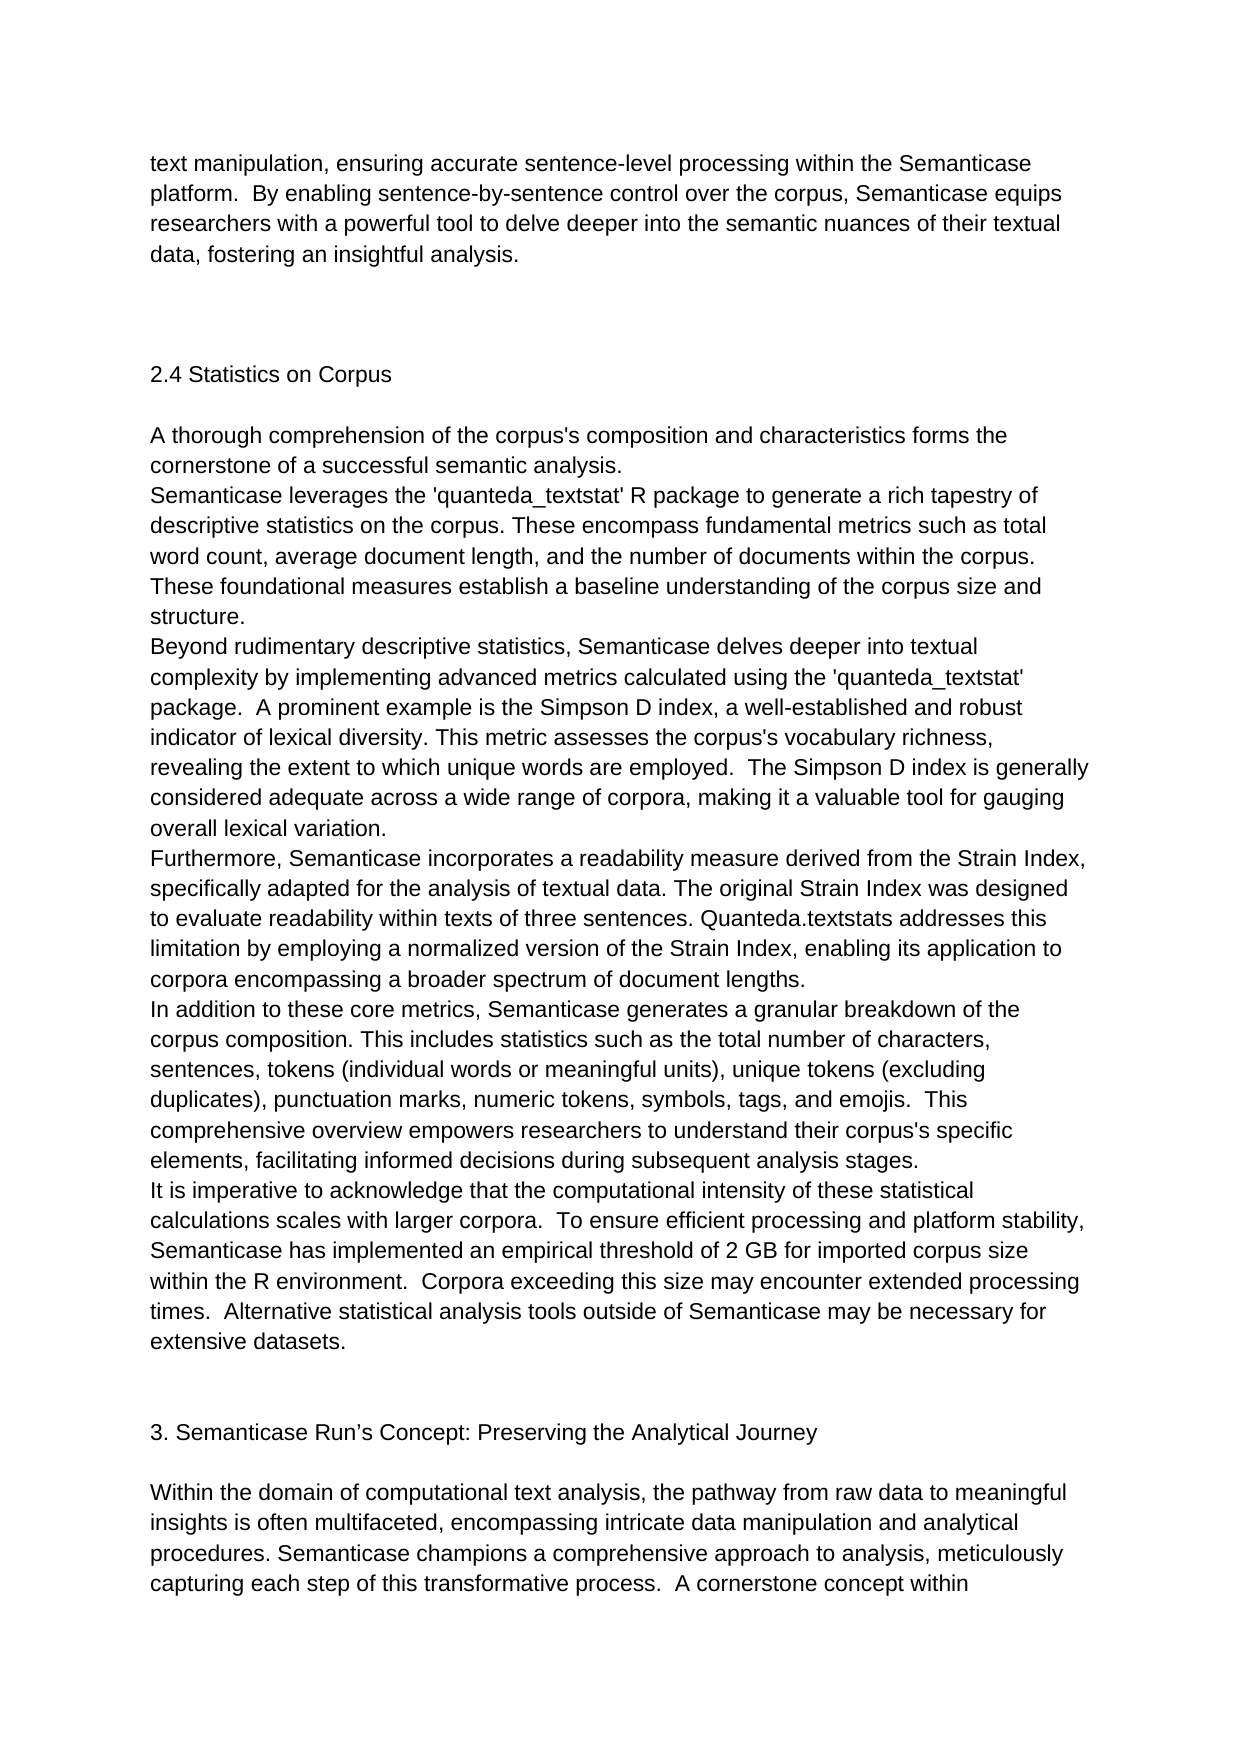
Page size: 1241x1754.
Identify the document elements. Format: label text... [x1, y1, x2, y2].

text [150, 150, 1090, 267]
text Furthermore, Semanticase incorporates a readability measure derived from the Strain Index, specifically adapted for the analysis of textual data. The original Strain Index was designed to evaluate readability within texts of three sentences. Quanteda.textstats addresses this limitation by employing a normalized version of the Strain Index, enabling its application to corpora encompassing a broader spectrum of document lengths. [150, 845, 1090, 992]
text In addition to these core metrics, Semanticase generates a granular breakdown of the corpus composition. This includes statistics such as the total number of characters, sentences, tokens (individual words or meaningful units), unique tokens (excluding duplicates), punctuation marks, numeric tokens, symbols, tags, and emojis. This comprehensive overview empowers researchers to understand their corpus's specific elements, facilitating informed decisions during subsequent analysis stages. [150, 996, 1090, 1173]
text Beyond rudimentary descriptive statistics, Semanticase delves deeper into textual complexity by implementing advanced metrics calculated using the 'quanteda_textstat' package. A prominent example is the Simpson D index, a well-established and robust indicator of lexical diversity. This metric assesses the corpus's vocabulary richness, revealing the extent to which unique words are employed. The Simpson D index is generally considered adequate across a wide range of corpora, making it a valuable tool for gauging overall lexical variation. [150, 633, 1090, 841]
text Semanticase leverages the 'quanteda_textstat' R package to generate a rich tapestry of descriptive statistics on the corpus. These encompass fundamental metrics such as total word count, average document length, and the number of documents within the corpus. These foundational measures establish a baseline understanding of the corpus size and structure. [150, 482, 1090, 629]
text 3. Semanticase Run’s Concept: Preserving the Analytical Journey [150, 1419, 1090, 1445]
text It is imperative to acknowledge that the computational intensity of these statistical calculations scales with larger corpora. To ensure efficient processing and platform stability, Semanticase has implemented an empirical threshold of 2 GB for imported corpus size within the R environment. Corpora exceeding this size may encounter extended processing times. Alternative statistical analysis tools outside of Semanticase may be necessary for extensive datasets. [150, 1177, 1090, 1354]
text A thorough comprehension of the corpus's composition and characteristics forms the cornerstone of a successful semantic analysis. [150, 422, 1090, 478]
text 2.4 Statistics on Corpus [150, 361, 1090, 388]
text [150, 1479, 1090, 1596]
